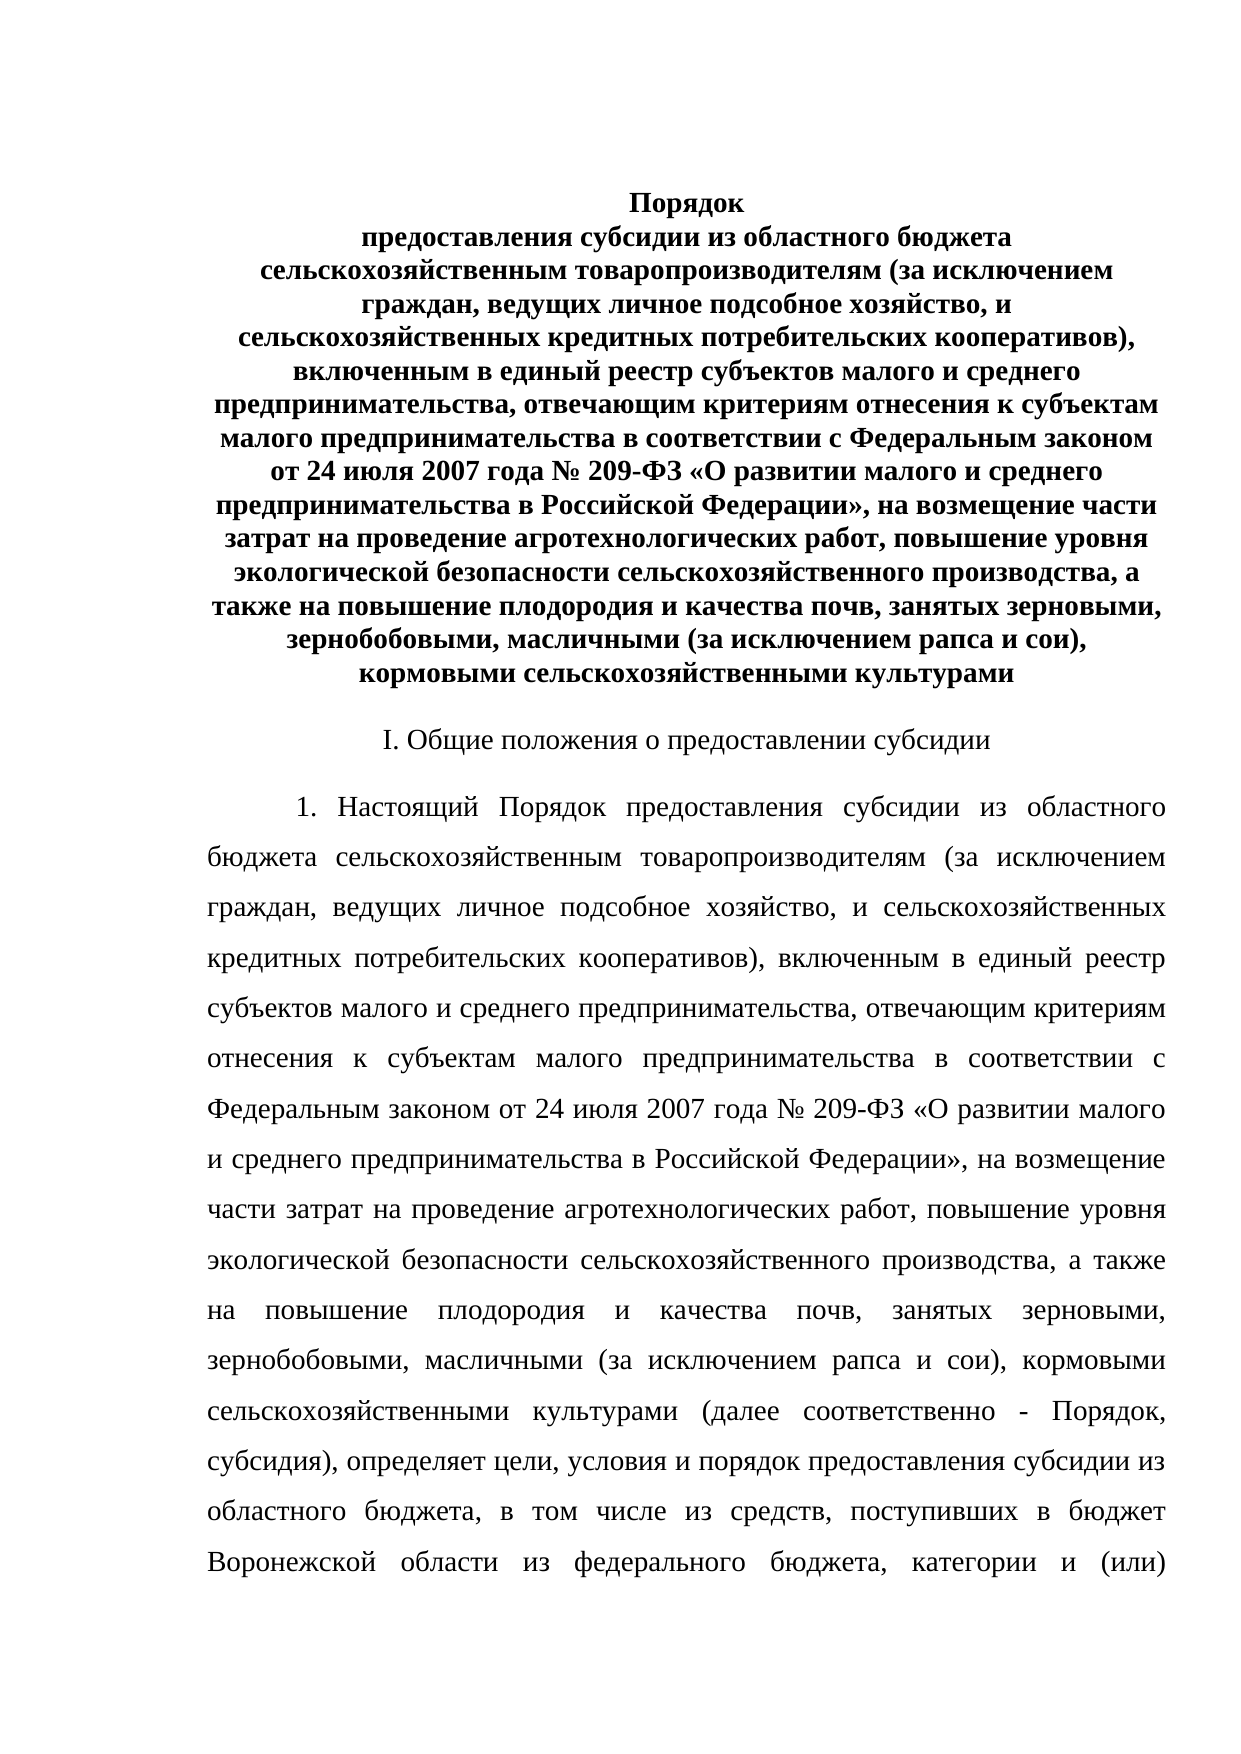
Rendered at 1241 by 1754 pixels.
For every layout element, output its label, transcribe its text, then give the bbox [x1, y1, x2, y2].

title Порядок [207, 185, 1167, 219]
title I. Общие положения о предоставлении субсидии [207, 722, 1167, 755]
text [207, 789, 1167, 1577]
text предоставления субсидии из областного бюджета сельскохозяйственным товаропроизводителям (за исключением граждан, ведущих личное подсобное хозяйство, и сельскохозяйственных кредитных потребительских кооперативов), включенным в единый реестр субъектов малого и среднего предпринимательства, отвечающим критериям отнесения к субъектам малого предпринимательства в соответствии с Федеральным законом от 24 июля 2007 года № 209-ФЗ «О развитии малого и среднего предпринимательства в Российской Федерации», на возмещение части затрат на проведение агротехнологических работ, повышение уровня экологической безопасности сельскохозяйственного производства, а также на повышение плодородия и качества почв, занятых зерновыми, зернобобовыми, масличными (за исключением рапса и сои), кормовыми сельскохозяйственными культурами [207, 219, 1167, 688]
